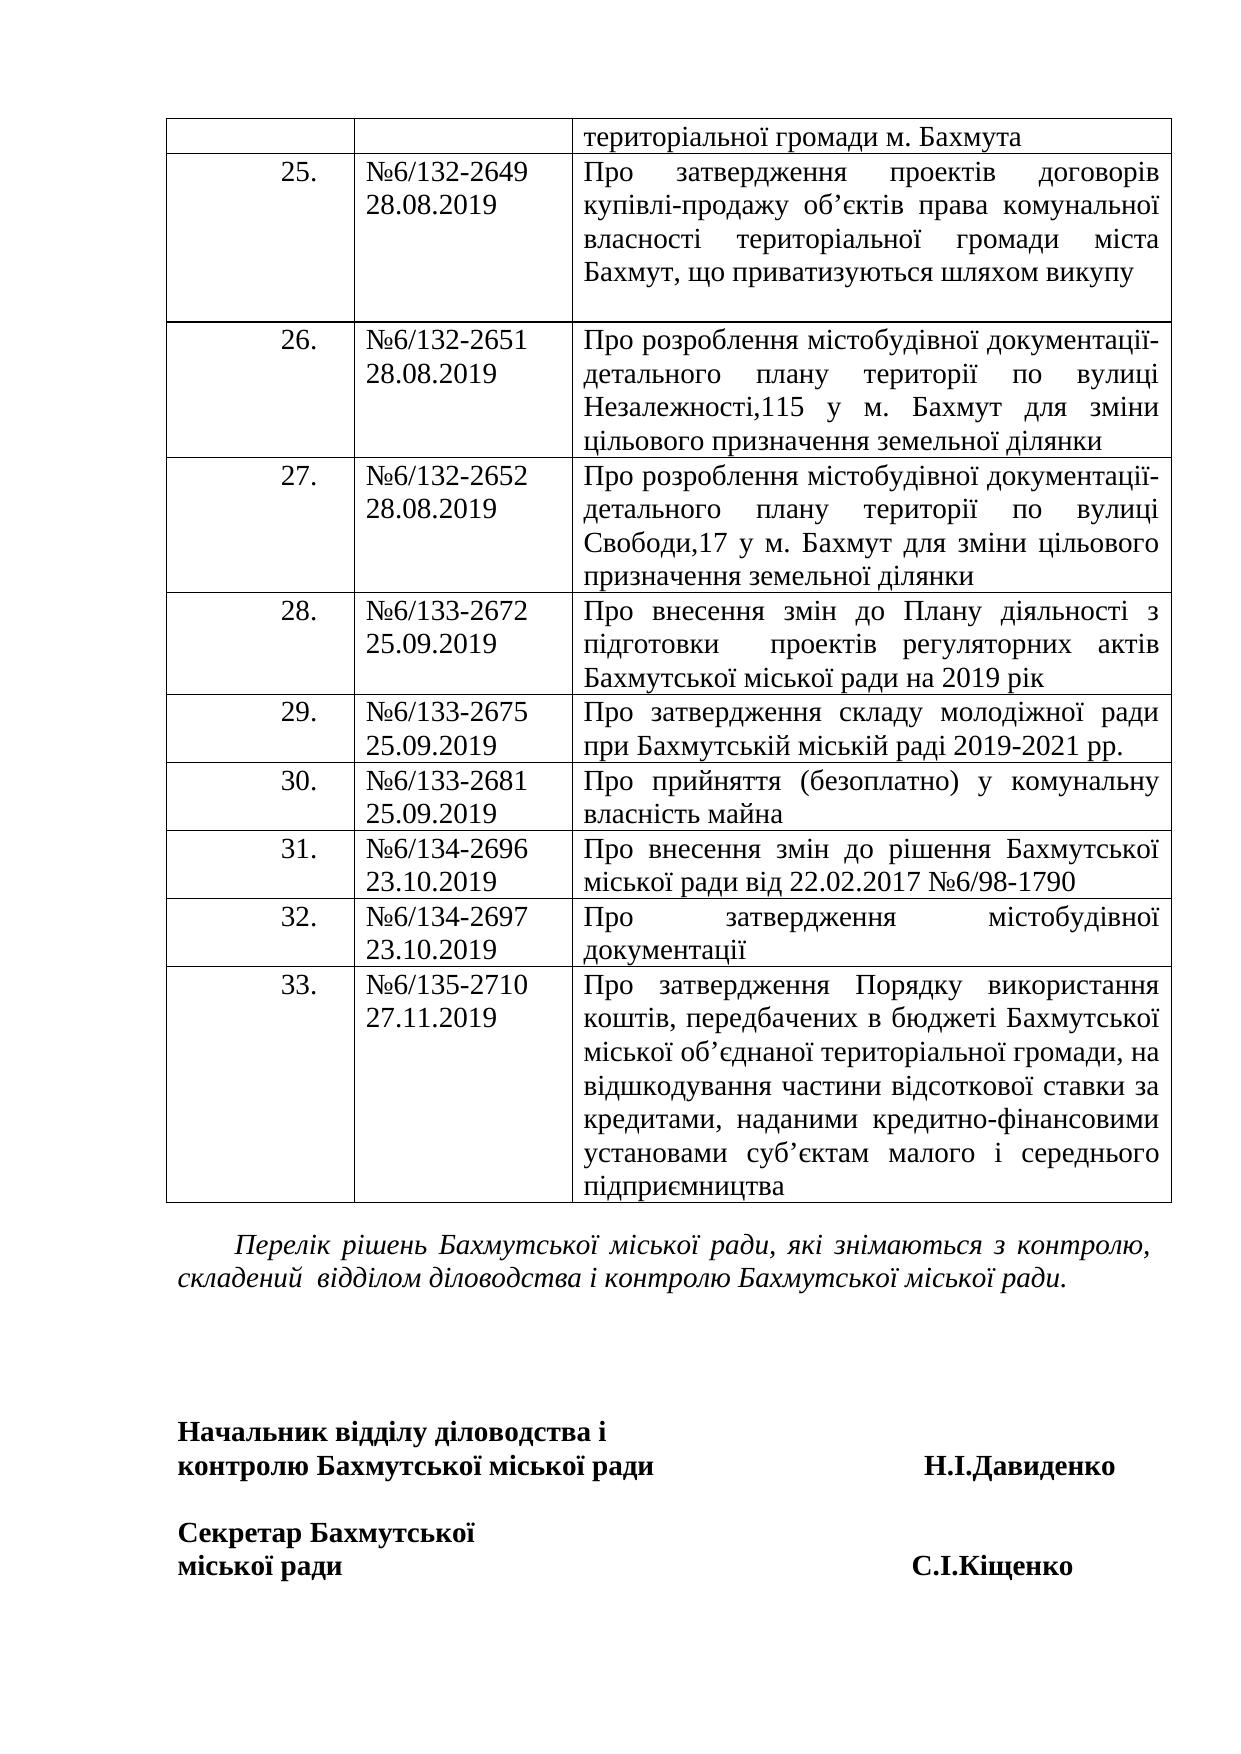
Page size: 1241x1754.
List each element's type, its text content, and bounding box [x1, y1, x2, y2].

table_cell №6/133-2681 25.09.2019 [355, 763, 572, 830]
table_cell Про внесення змін до Плану діяльності з підготовки проектів регуляторних актів Бахмутської міської ради на 2019 рік [573, 593, 1171, 693]
table_cell [167, 899, 354, 966]
table_cell [167, 458, 354, 592]
table_cell [167, 831, 354, 898]
table_cell №6/135-2710 27.11.2019 [355, 967, 572, 1202]
table_cell [167, 154, 354, 321]
table_cell Про прийняття (безоплатно) у комунальну власність майна [573, 763, 1171, 830]
table_cell [167, 967, 354, 1202]
table_cell Про розроблення містобудівної документації-детального плану території по вулиці Незалежності,115 у м. Бахмут для зміни цільового призначення земельної ділянки [573, 323, 1171, 457]
table_cell Про розроблення містобудівної документації-детального плану території по вулиці Свободи,17 у м. Бахмут для зміни цільового призначення земельної ділянки [573, 458, 1171, 592]
table_cell [167, 695, 354, 762]
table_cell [573, 119, 1171, 153]
table_cell №6/133-2672 25.09.2019 [355, 593, 572, 693]
text Начальник відділу діловодства і [177, 1414, 1152, 1448]
table_cell №6/134-2697 23.10.2019 [355, 899, 572, 966]
text контролю Бахмутської міської ради Н.І.Давиденко [177, 1448, 1152, 1481]
table_cell Про затвердження проектів договорів купівлі-продажу об’єктів права комунальної власності територіальної громади міста Бахмут, що приватизуються шляхом викупу [573, 154, 1171, 321]
table_cell [167, 323, 354, 457]
text Секретар Бахмутської [177, 1515, 1152, 1548]
text міської ради С.І.Кіщенко [177, 1548, 1152, 1582]
table_cell №6/132-2651 28.08.2019 [355, 323, 572, 457]
table_cell Про затвердження складу молодіжної ради при Бахмутській міській раді 2019-2021 рр. [573, 695, 1171, 762]
table_cell [167, 593, 354, 693]
subtitle Перелік рішень Бахмутської міської ради, які знімаються з контролю, складений відділом діловодства і контролю Бахмутської міської ради. [177, 1227, 1152, 1294]
table_cell [167, 119, 354, 153]
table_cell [355, 119, 572, 153]
table_cell №6/132-2649 28.08.2019 [355, 154, 572, 321]
table_cell Про затвердження Порядку використання коштів, передбачених в бюджеті Бахмутської міської об’єднаної територіальної громади, на відшкодування частини відсоткової ставки за кредитами, наданими кредитно-фінансовими установами суб’єктам малого і середнього підприємництва [573, 967, 1171, 1202]
table_cell №6/134-2696 23.10.2019 [355, 831, 572, 898]
table_cell Про затвердження містобудівної документації [573, 899, 1171, 966]
table_cell Про внесення змін до рішення Бахмутської міської ради від 22.02.2017 №6/98-1790 [573, 831, 1171, 898]
table_cell №6/132-2652 28.08.2019 [355, 458, 572, 592]
table_cell [167, 763, 354, 830]
table_cell №6/133-2675 25.09.2019 [355, 695, 572, 762]
